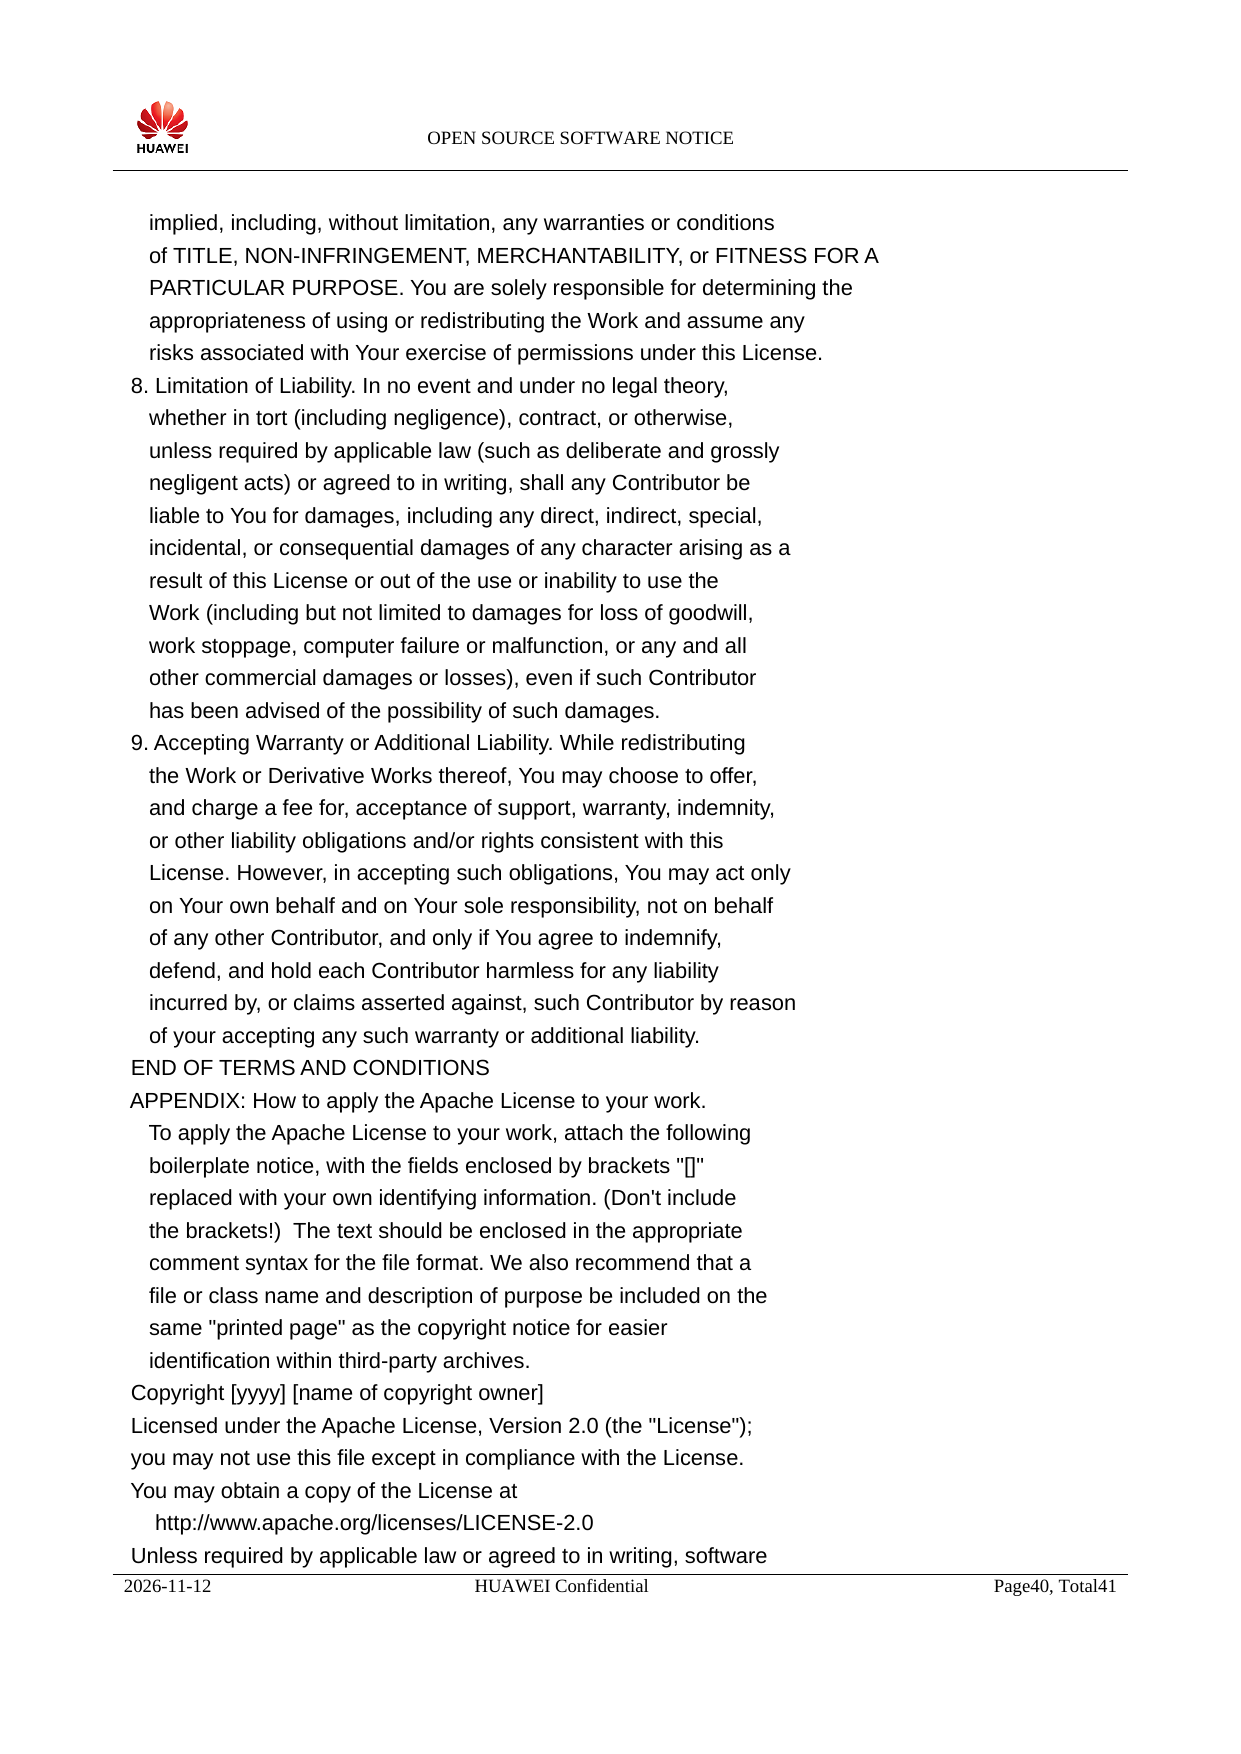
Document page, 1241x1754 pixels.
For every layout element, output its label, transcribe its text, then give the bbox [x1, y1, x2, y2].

picture [125, 88, 200, 164]
